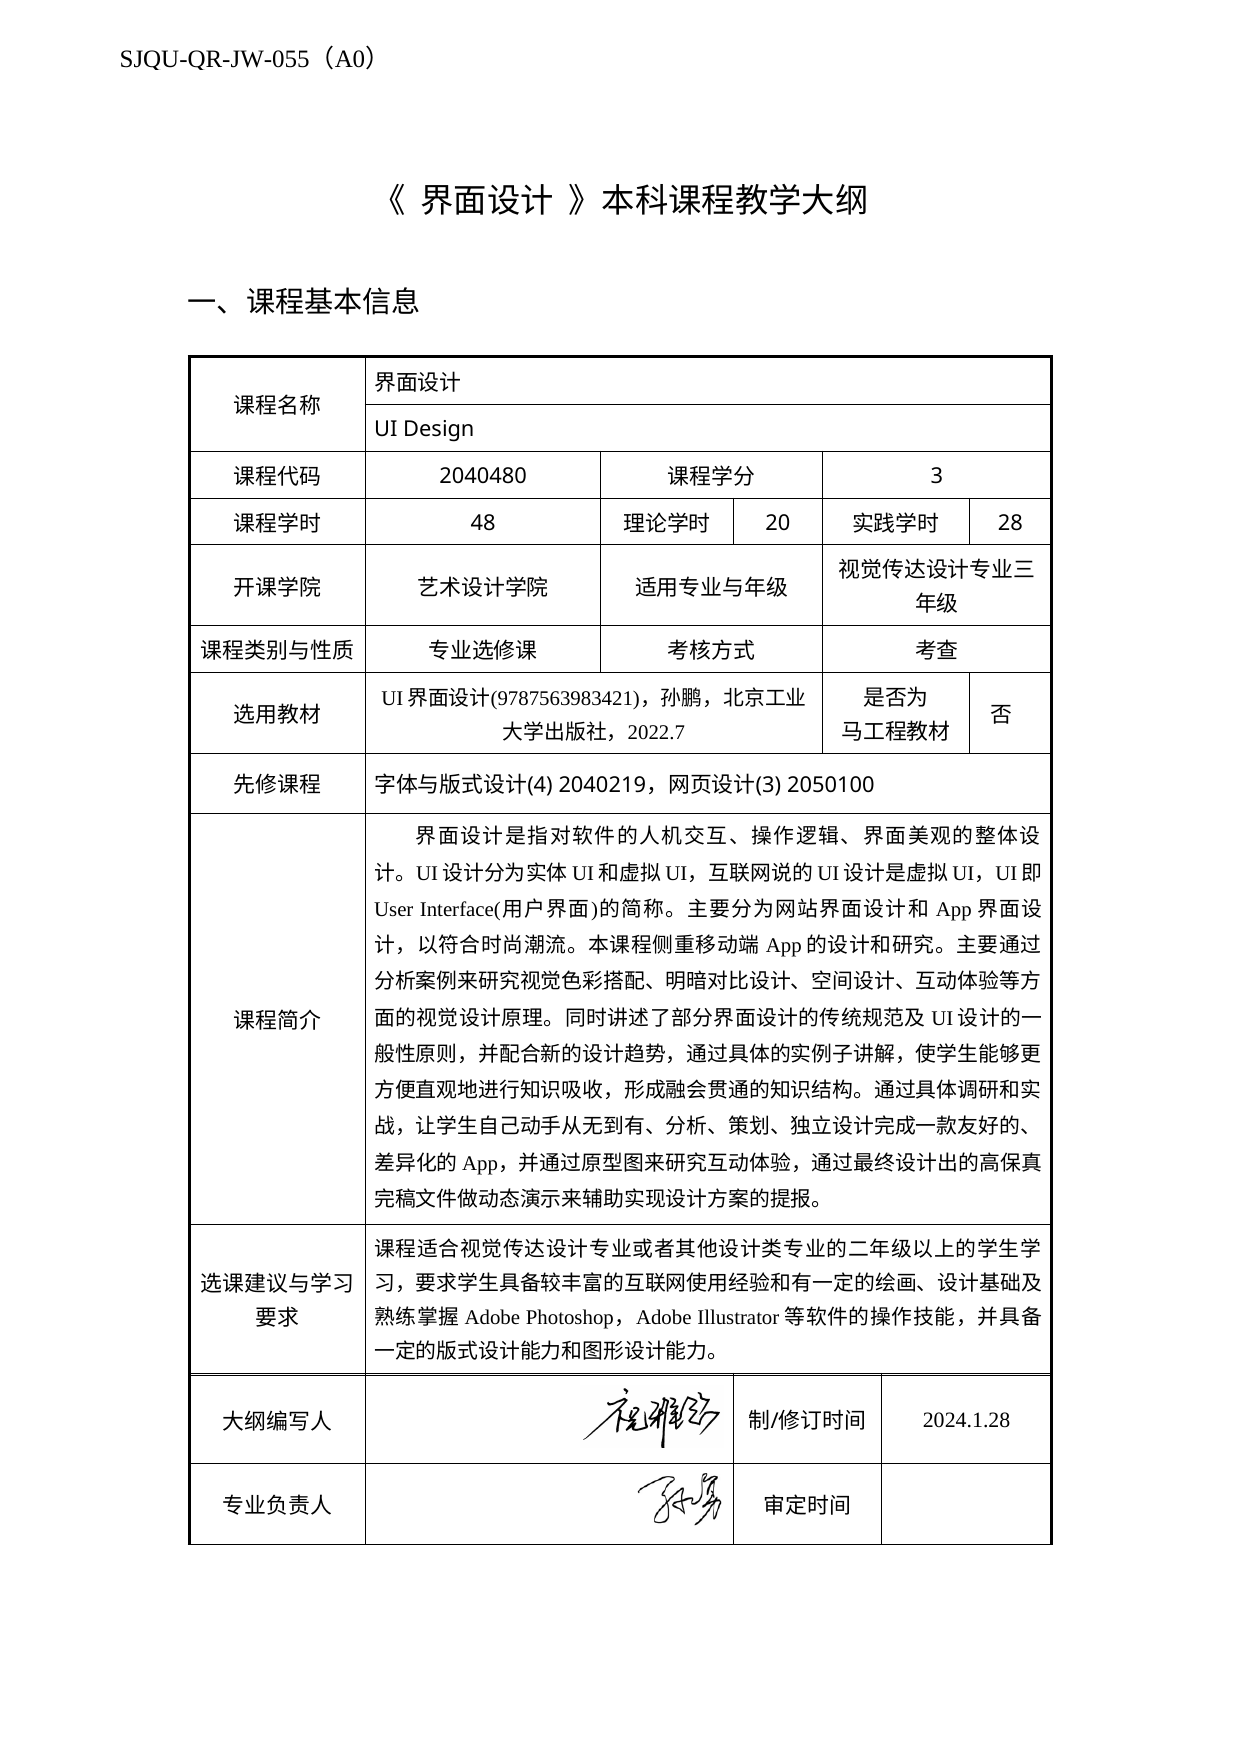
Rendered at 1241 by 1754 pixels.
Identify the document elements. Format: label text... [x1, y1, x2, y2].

table_cell 课程学时 [191, 499, 365, 544]
table_cell 考查 [823, 626, 1050, 672]
text 《 界面设计 》本科课程教学大纲 [187, 164, 1053, 232]
table_cell 制/修订时间 [734, 1376, 881, 1463]
table_cell 视觉传达设计专业三年级 [823, 545, 1050, 625]
table_cell 否 [970, 673, 1050, 753]
table_cell 20 [734, 499, 822, 544]
table_cell 大纲编写人 [191, 1376, 365, 1463]
table_cell UI界面设计(9787563983421)，孙鹏，北京工业大学出版社，2022.7 [366, 673, 822, 753]
table_cell 2040480 [366, 452, 600, 497]
table_cell 艺术设计学院 [366, 545, 600, 625]
table_cell 28 [970, 499, 1050, 544]
table_cell 考核方式 [601, 626, 822, 672]
table_cell 课程类别与性质 [191, 626, 365, 672]
table_header 课程名称 [191, 358, 365, 451]
table_cell UI Design [366, 405, 1050, 451]
table_cell 课程学分 [601, 452, 822, 497]
table_cell 48 [366, 499, 600, 544]
table_cell 3 [823, 452, 1050, 497]
table_cell 选课建议与学习要求 [191, 1225, 365, 1373]
table_header 界面设计 [366, 358, 1050, 404]
table_cell 理论学时 [601, 499, 733, 544]
table_cell [882, 1464, 1050, 1544]
table_cell 适用专业与年级 [601, 545, 822, 625]
table_cell 先修课程 [191, 754, 365, 812]
table_cell 字体与版式设计(4) 2040219，网页设计(3) 2050100 [366, 754, 1050, 812]
table_cell 审定时间 [734, 1464, 881, 1544]
table_cell [366, 1376, 733, 1463]
table_cell 是否为 马工程教材 [823, 673, 969, 753]
table_cell 界面设计是指对软件的人机交互、操作逻辑、界面美观的整体设计。UI设计分为实体UI和虚拟UI，互联网说的UI设计是虚拟UI，UI即User Interface(用户界面)的简称。主要分为网站界面设计和App界面设计，以符合时尚潮流。本课程侧重移动端App的设计和研究。主要通过分析案例来研究视觉色彩搭配、明暗对比设计、空间设计、互动体验等方面的视觉设计原理。同时讲述了部分界面设计的传统规范及UI设计的一般性原则，并配合新的设计趋势，通过具体的实例子讲解，使学生能够更方便直观地进行知识吸收，形成融会贯通的知识结构。通过具体调研和实战，让学生自己动手从无到有、分析、策划、独立设计完成一款友好的、差异化的App，并通过原型图来研究互动体验，通过最终设计出的高保真完稿文件做动态演示来辅助实现设计方案的提报。 [366, 814, 1050, 1224]
table_cell 专业负责人 [191, 1464, 365, 1544]
text 一、课程基本信息 [187, 266, 1053, 334]
table_cell 选用教材 [191, 673, 365, 753]
table_cell 实践学时 [823, 499, 969, 544]
table_cell [366, 1464, 733, 1544]
table_cell 开课学院 [191, 545, 365, 625]
table_cell 2024.1.28 [882, 1376, 1050, 1463]
table_cell 课程简介 [191, 814, 365, 1224]
table_cell 专业选修课 [366, 626, 600, 672]
picture [579, 1385, 725, 1448]
table_cell 课程代码 [191, 452, 365, 497]
picture [636, 1470, 725, 1526]
table_cell 课程适合视觉传达设计专业或者其他设计类专业的二年级以上的学生学习，要求学生具备较丰富的互联网使用经验和有一定的绘画、设计基础及熟练掌握Adobe Photoshop，Adobe Illustrator等软件的操作技能，并具备一定的版式设计能力和图形设计能力。 [366, 1225, 1050, 1373]
